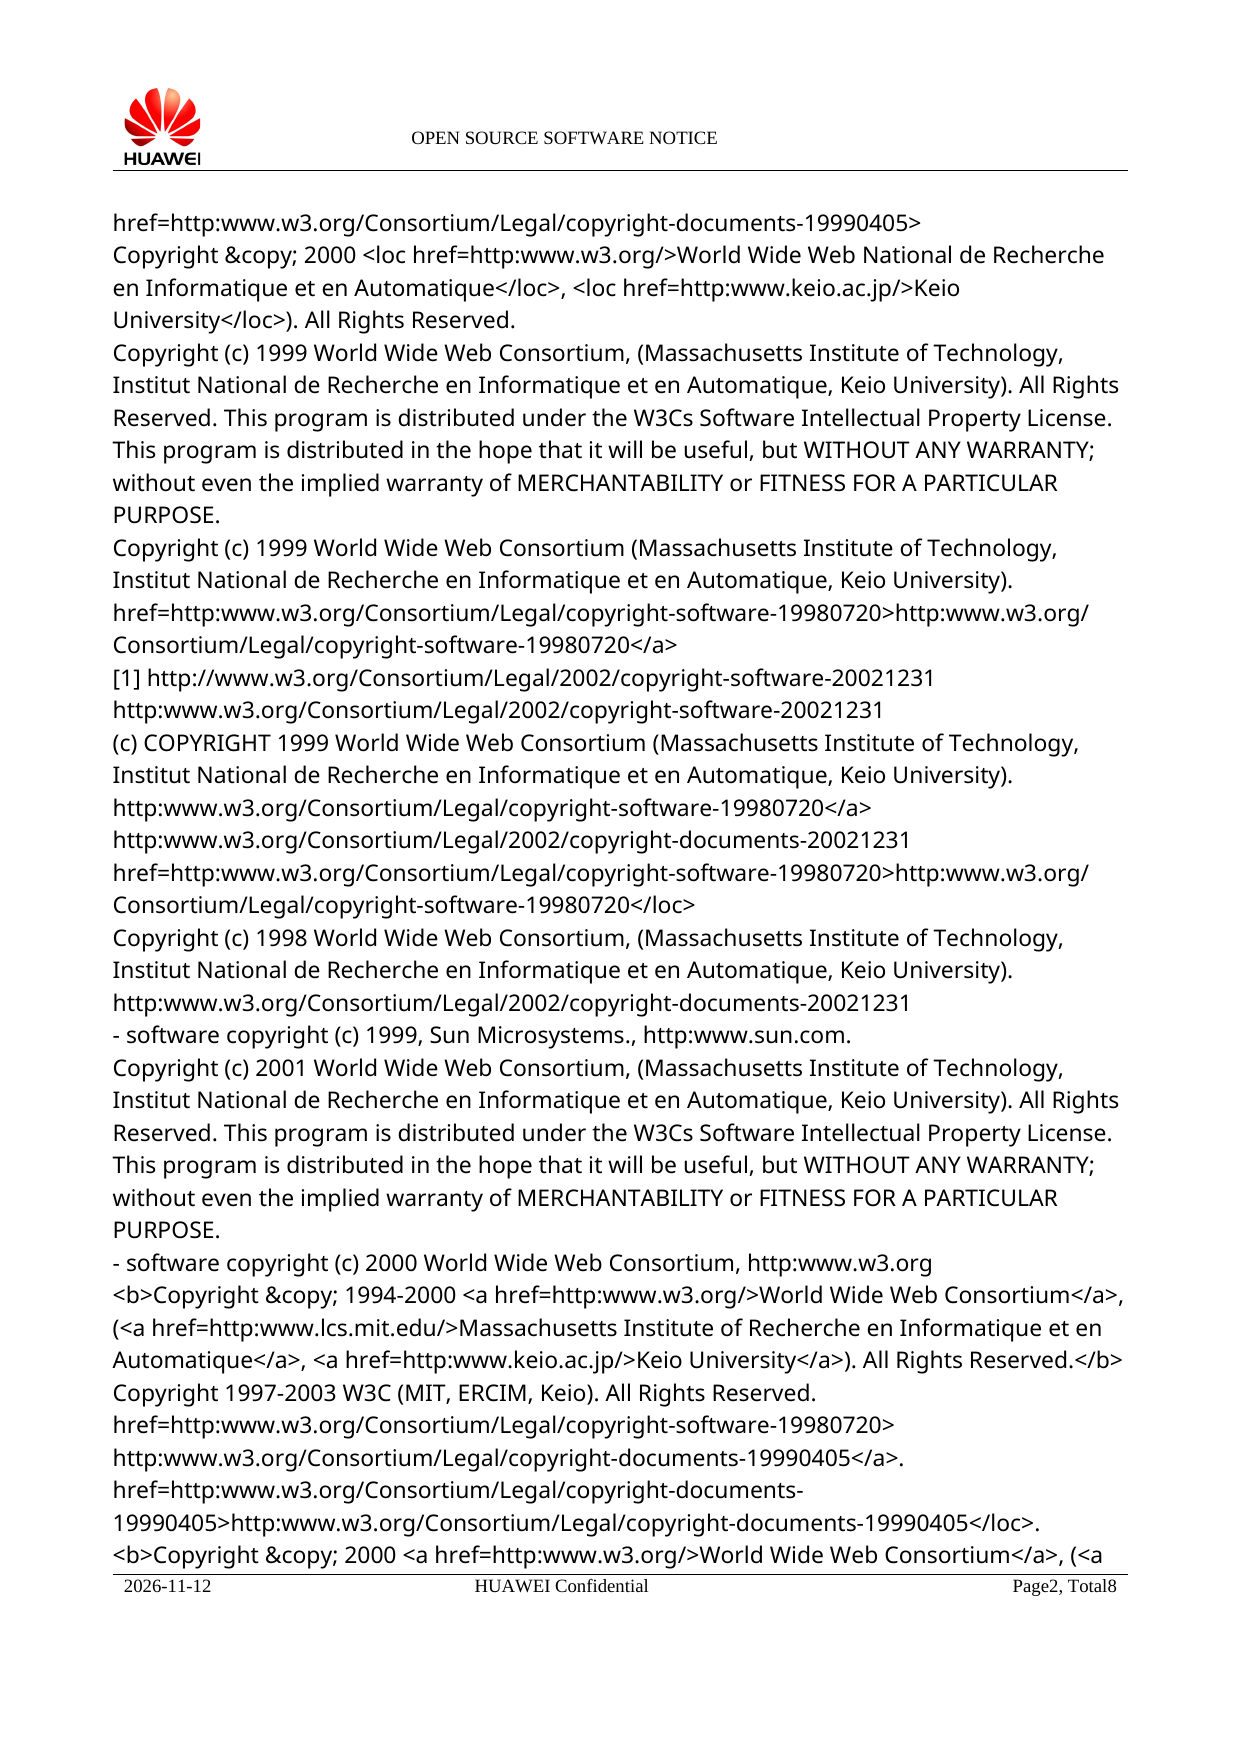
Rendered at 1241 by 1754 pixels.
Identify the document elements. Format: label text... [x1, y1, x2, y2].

picture [124, 88, 201, 165]
